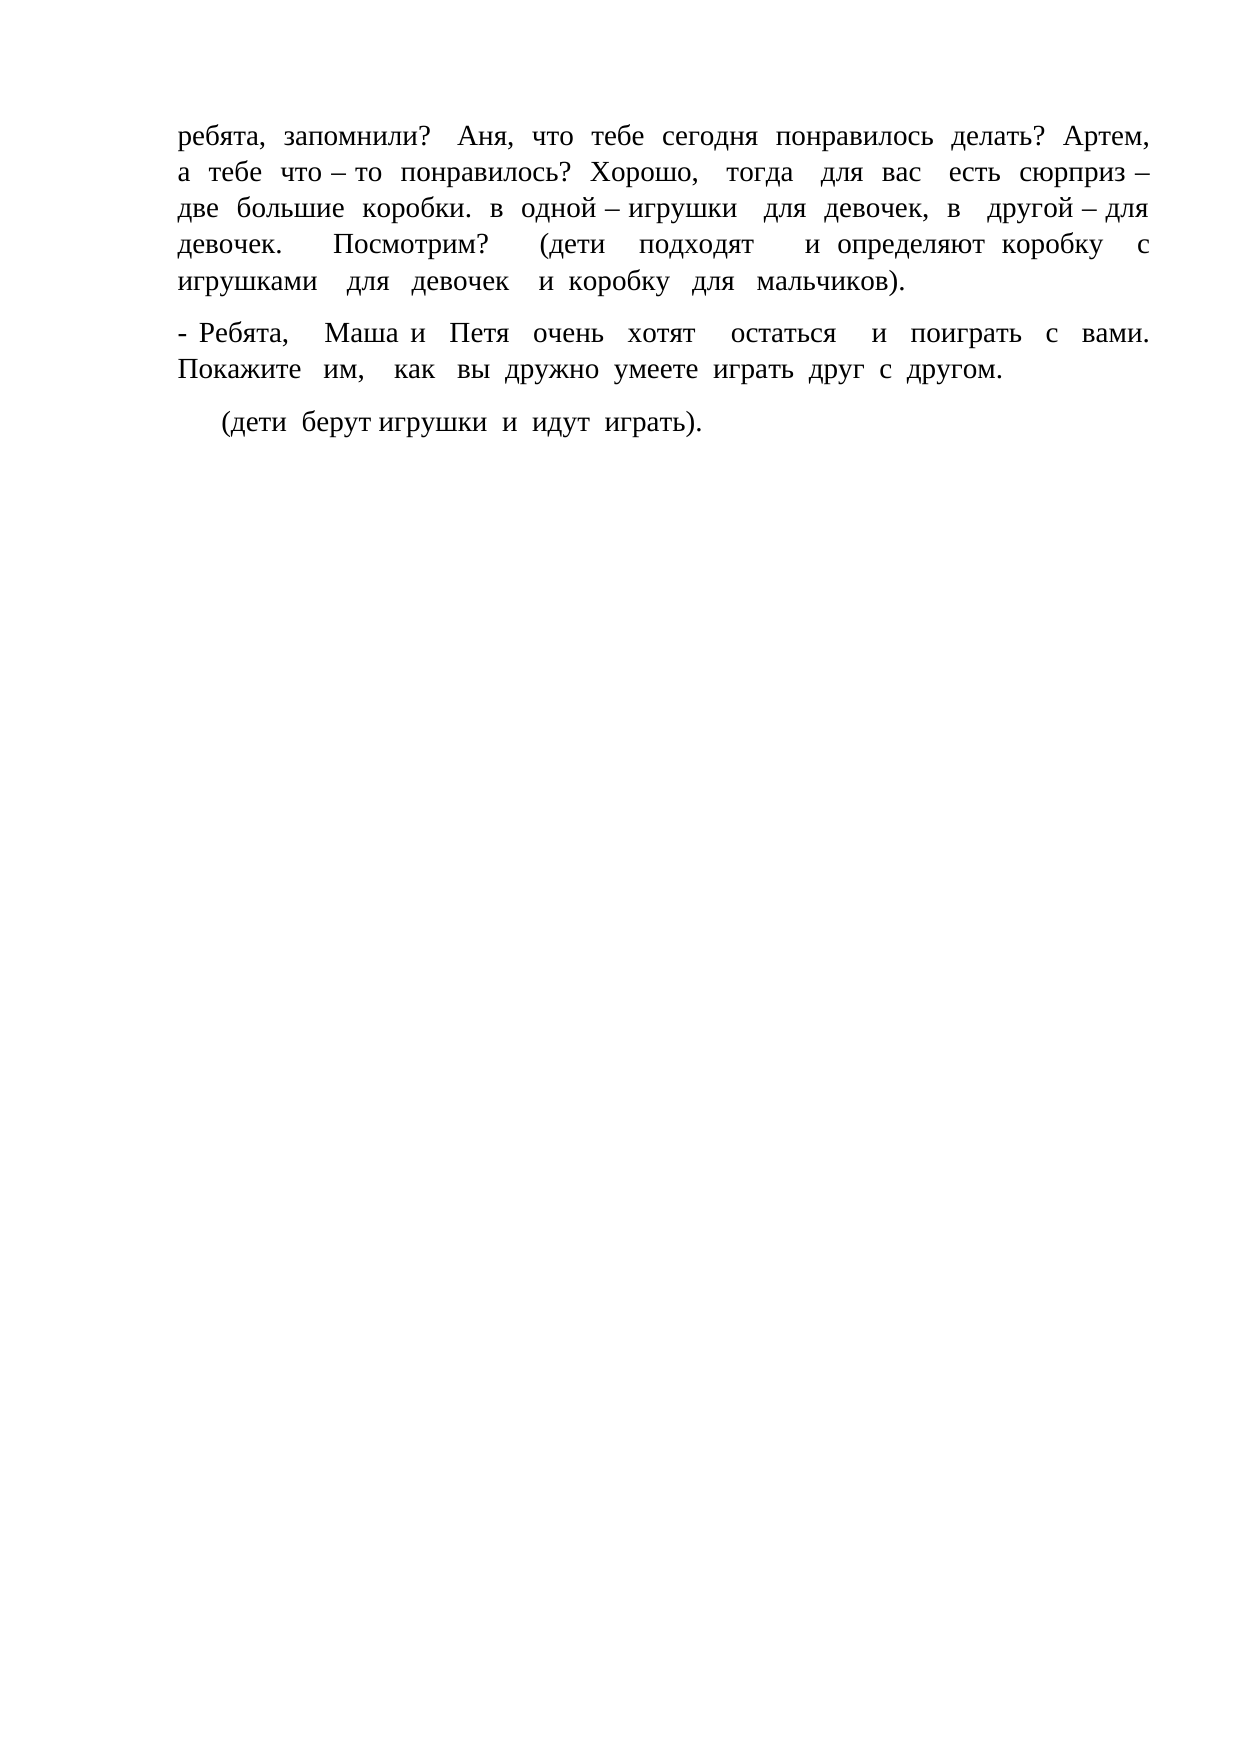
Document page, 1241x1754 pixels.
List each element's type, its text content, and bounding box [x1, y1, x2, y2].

text (дети берут игрушки и идут играть). [177, 404, 1152, 438]
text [177, 118, 1152, 296]
text - Ребята, Маша и Петя очень хотят остаться и поиграть с вами. Покажите им, как вы дружно умеете играть друг с другом. [177, 316, 1152, 385]
